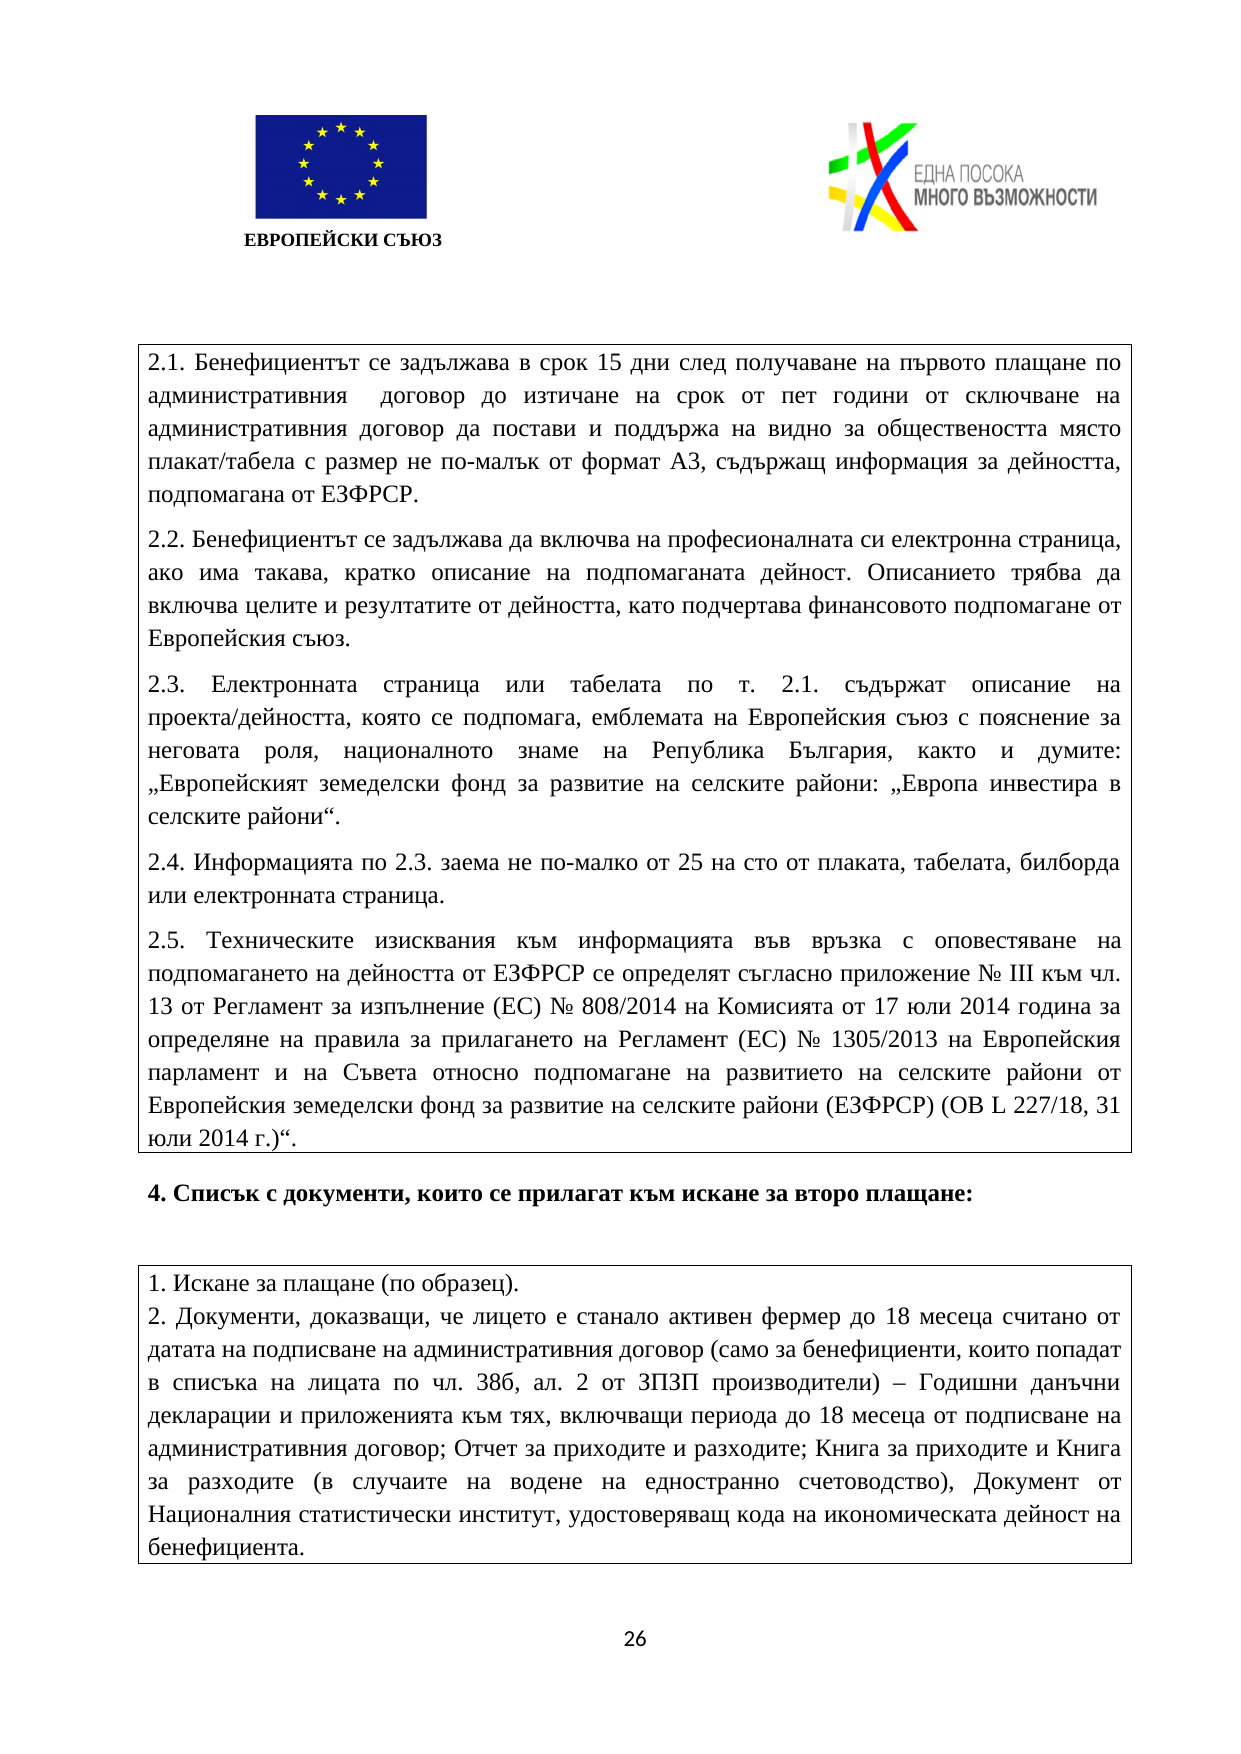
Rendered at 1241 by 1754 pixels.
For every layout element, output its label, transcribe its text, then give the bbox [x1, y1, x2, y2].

list 2.4. Информацията по 2.3. заема не по-малко от 25 на сто от плаката, табелата, билборда или електронната страница. [139, 843, 1131, 908]
list 2.5. Техническите изисквания към информацията във връзка с оповестяване на подпомагането на дейността от ЕЗФРСР се определят съгласно приложение № ІІІ към чл. 13 от Регламент за изпълнение (ЕС) № 808/2014 на Комисията от 17 юли 2014 година за определяне на правила за прилагането на Регламент (ЕС) № 1305/2013 на Европейския парламент и на Съвета относно подпомагане на развитието на селските райони от Европейския земеделски фонд за развитие на селските райони (ЕЗФРСР) (ОВ L 227/18, 31 юли 2014 г.)“. [139, 922, 1131, 1152]
text 2. Документи, доказващи, че лицето е станало активен фермер до 18 месеца считано от датата на подписване на административния договор (само за бенефициенти, които попадат в списъка на лицата по чл. 38б, ал. 2 от ЗПЗП производители) – Годишни данъчни декларации и приложенията към тях, включващи периода до 18 месеца от подписване на административния договор; Отчет за приходите и разходите; Книга за приходите и Книга за разходите (в случаите на водене на едностранно счетоводство), Документ от Националния статистически институт, удостоверяващ кода на икономическата дейност на бенефициента. [139, 1298, 1131, 1563]
list 2.3. Електронната страница или табелата по т. 2.1. съдържат описание на проекта/дейността, която се подпомага, емблемата на Европейския съюз с пояснение за неговата роля, националното знаме на Република България, както и думите: „Европейският земеделски фонд за развитие на селските райони: „Европа инвестира в селските райони“. [139, 666, 1131, 830]
text 4. Списък с документи, които се прилагат към искане за второ плащане: [148, 1178, 1122, 1207]
picture [821, 118, 1100, 234]
list 2.2. Бенефициентът се задължава да включва на професионалната си електронна страница, ако има такава, кратко описание на подпомаганата дейност. Описанието трябва да включва целите и резултатите от дейността, като подчертава финансовото подпомагане от Европейския съюз. [139, 521, 1131, 652]
text 1. Искане за плащане (по образец). [139, 1266, 1131, 1297]
picture [252, 115, 430, 222]
list 2.1. Бенефициентът се задължава в срок 15 дни след получаване на първото плащане по административния договор до изтичане на срок от пет години от сключване на административния договор да постави и поддържа на видно за обществеността място плакат/табела с размер не по-малък от формат А3, съдържащ информация за дейността, подпомагана от ЕЗФРСР. [139, 345, 1131, 508]
